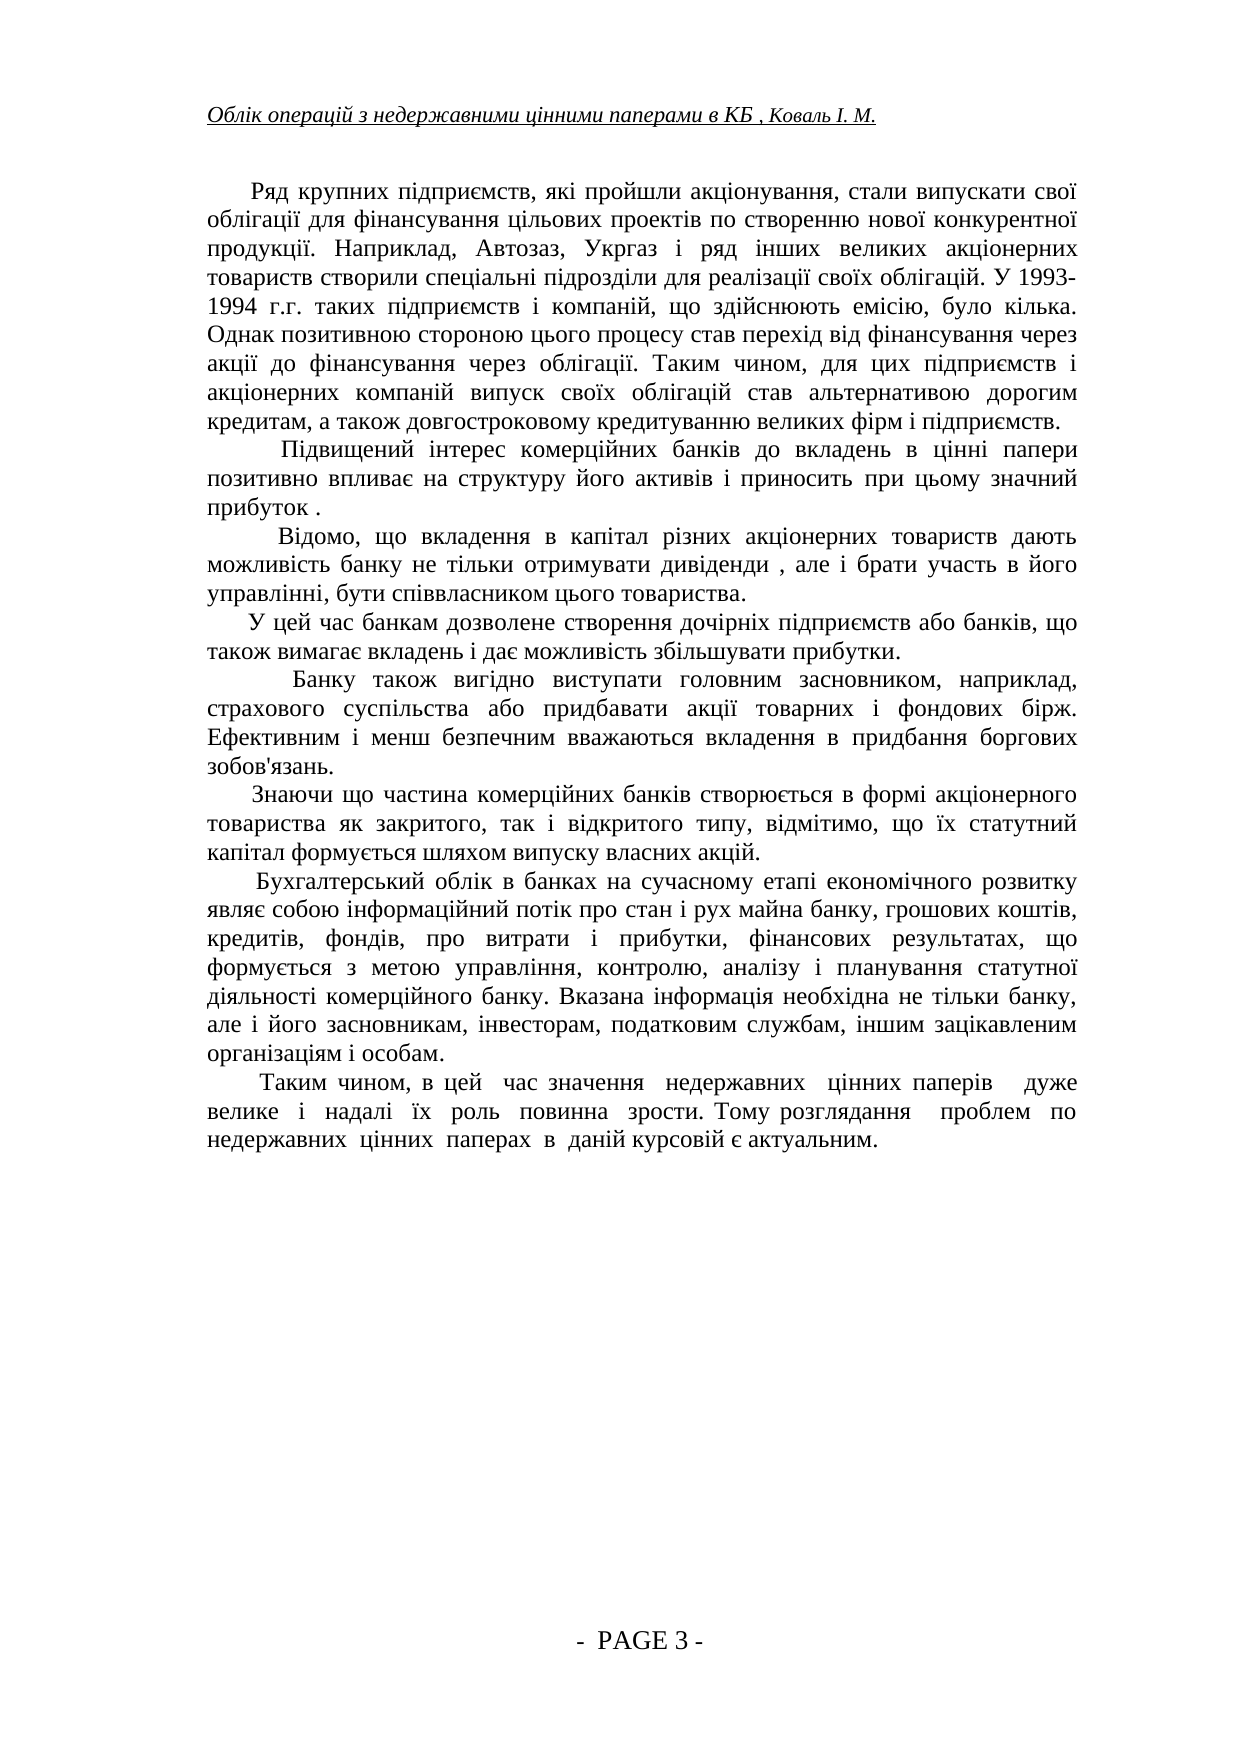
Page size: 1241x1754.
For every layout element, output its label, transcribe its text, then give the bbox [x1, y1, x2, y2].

text Таким чином, в цей час значення недержавних цінних паперів дуже велике і надалі їх роль повинна зрости. Тому розглядання проблем по недержавних цінних паперах в даній курсовій є актуальним. [207, 1067, 1078, 1153]
text У цей час банкам дозволене створення дочірніх підприємств або банків, що також вимагає вкладень і дає можливість збільшувати прибутки. [207, 607, 1078, 664]
text Знаючи що частина комерційних банків створюється в формі акціонерного товариства як закритого, так і відкритого типу, відмітимо, що їх статутний капітал формується шляхом випуску власних акцій. [207, 779, 1078, 866]
text Бухгалтерський облік в банках на сучасному етапі економічного розвитку являє собою інформаційний потік про стан і рух майна банку, грошових коштів, кредитів, фондів, про витрати і прибутки, фінансових результатах, що формується з метою управління, контролю, аналізу і планування статутної діяльності комерційного банку. Вказана інформація необхідна не тільки банку, але і його засновникам, інвесторам, податковим службам, іншим зацікавленим організаціям і особам. [207, 866, 1078, 1067]
text Підвищений інтерес комерційних банків до вкладень в цінні папери позитивно впливає на структуру його активів і приносить при цьому значний прибуток . [207, 434, 1078, 521]
text Банку також вигідно виступати головним засновником, наприклад, страхового суспільства або придбавати акції товарних і фондових бірж. Ефективним і менш безпечним вважаються вкладення в придбання боргових зобов'язань. [207, 664, 1078, 779]
text Ряд крупних підприємств, які пройшли акціонування, стали випускати свої облігації для фінансування цільових проектів по створенню нової конкурентної продукції. Наприклад, Автозаз, Укргаз і ряд інших великих акціонерних товариств створили спеціальні підрозділи для реалізації своїх облігацій. У 1993-1994 г.г. таких підприємств і компаній, що здійснюють емісію, було кілька. Однак позитивною стороною цього процесу став перехід від фінансування через акції до фінансування через облігації. Таким чином, для цих підприємств і акціонерних компаній випуск своїх облігацій став альтернативою дорогим кредитам, а також довгостроковому кредитуванню великих фірм і підприємств. [207, 176, 1078, 434]
text Відомо, що вкладення в капітал різних акціонерних товариств дають можливість банку не тільки отримувати дивіденди , але і брати участь в його управлінні, бути співвласником цього товариства. [207, 521, 1078, 607]
